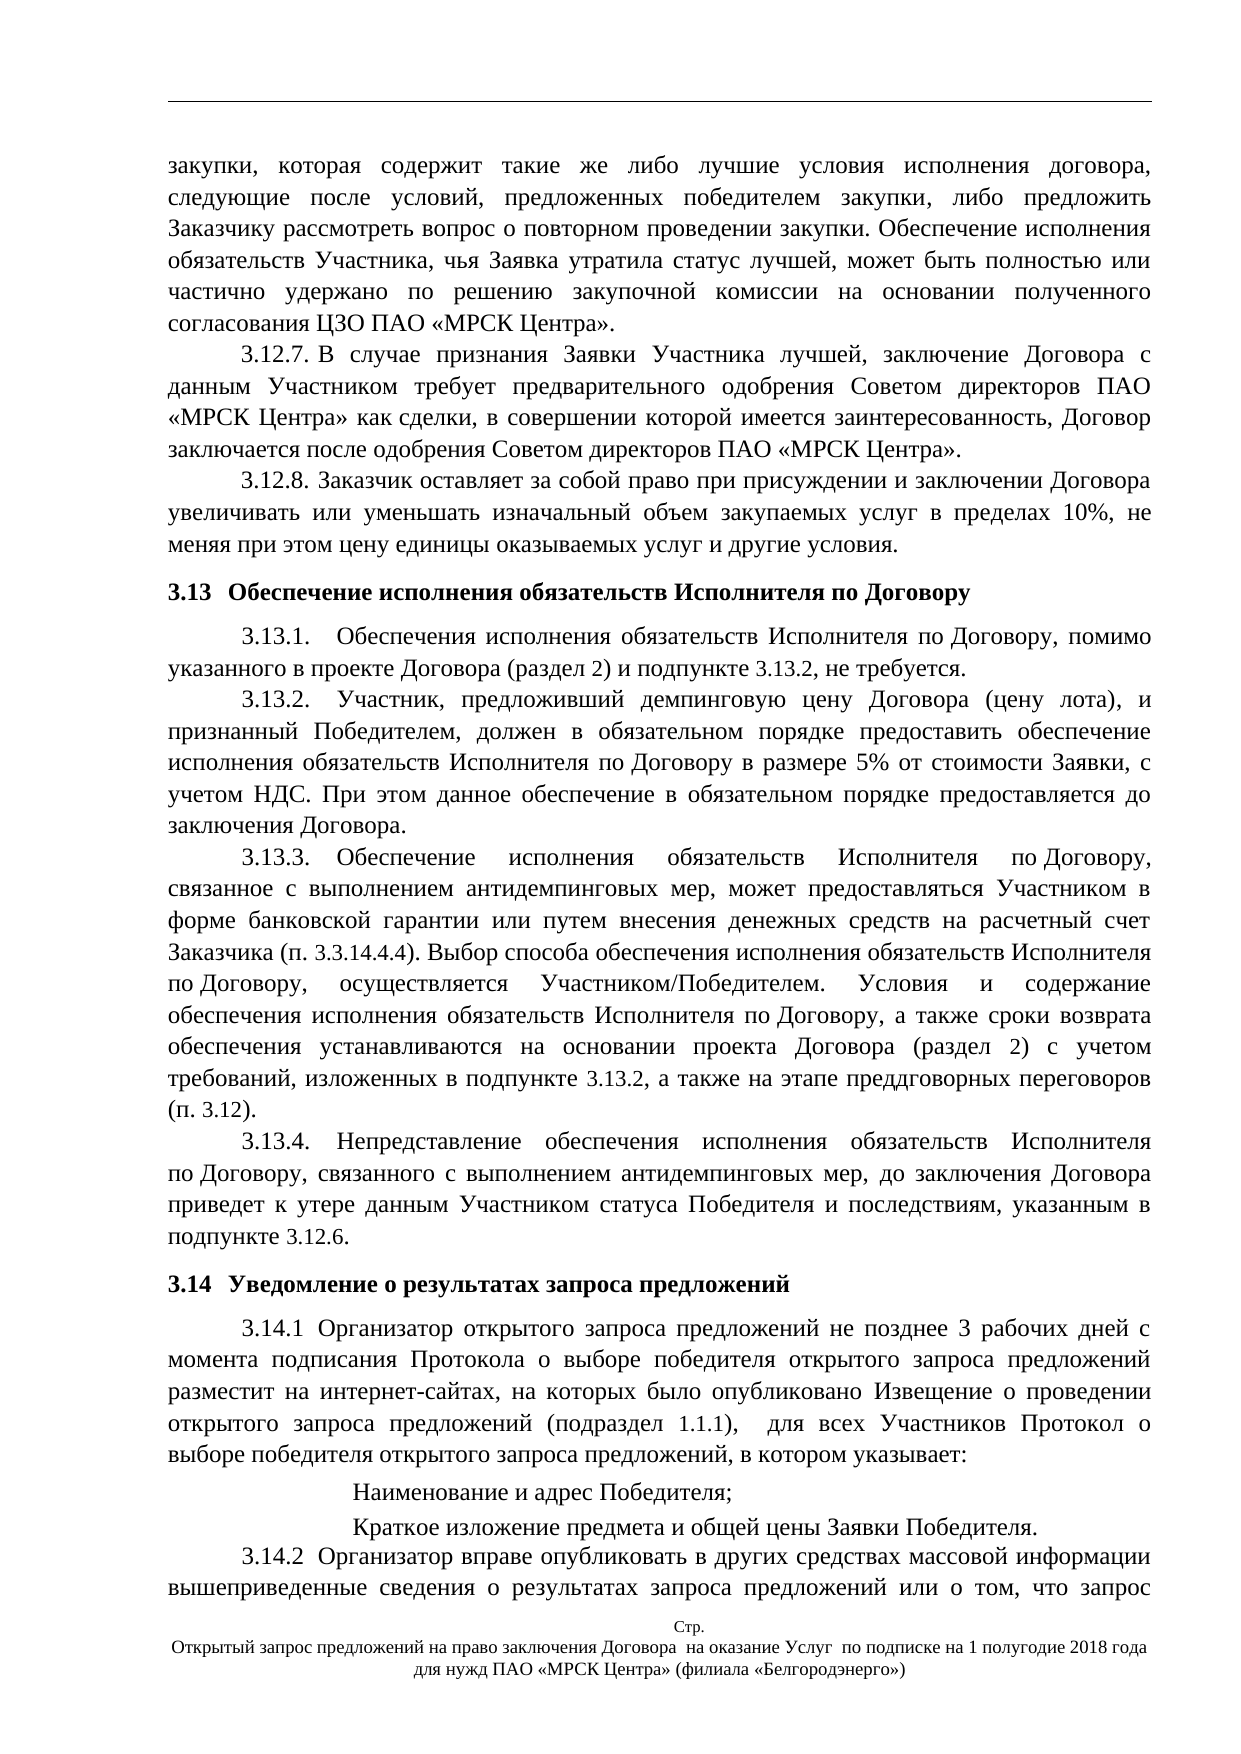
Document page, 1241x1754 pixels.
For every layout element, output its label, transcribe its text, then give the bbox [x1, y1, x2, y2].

subtitle Уведомление о результатах запроса предложений [168, 1269, 1152, 1298]
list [168, 150, 1152, 337]
text 3.14.1 Организатор открытого запроса предложений не позднее 3 рабочих дней с момента подписания Протокола о выборе победителя открытого запроса предложений разместит на интернет-сайтах, на которых было опубликовано Извещение о проведении открытого запроса предложений (подраздел 1.1.1), для всех Участников Протокол о выборе победителя открытого запроса предложений, в котором указывает: [168, 1313, 1152, 1468]
list Участник, предложивший демпинговую цену Договора (цену лота), и признанный Победителем, должен в обязательном порядке предоставить обеспечение исполнения обязательств Исполнителя по Договору в размере 5% от стоимости Заявки, с учетом НДС. При этом данное обеспечение в обязательном порядке предоставляется до заключения Договора. [168, 684, 1152, 839]
list Заказчик оставляет за собой право при присуждении и заключении Договора увеличивать или уменьшать изначальный объем закупаемых услуг в пределах 10%, не меняя при этом цену единицы оказываемых услуг и другие условия. [168, 466, 1152, 557]
list Непредставление обеспечения исполнения обязательств Исполнителя по Договору, связанного с выполнением антидемпинговых мер, до заключения Договора приведет к утере данным Участником статуса Победителя и последствиям, указанным в подпункте 3.12.6. [168, 1126, 1152, 1249]
list Обеспечения исполнения обязательств Исполнителя по Договору, помимо указанного в проекте Договора (раздел 2) и подпункте 3.13.2, не требуется. [168, 621, 1152, 681]
list В случае признания Заявки Участника лучшей, заключение Договора с данным Участником требует предварительного одобрения Советом директоров ПАО «МРСК Центра» как сделки, в совершении которой имеется заинтересованность, Договор заключается после одобрения Советом директоров ПАО «МРСК Центра». [168, 339, 1152, 463]
list Обеспечение исполнения обязательств Исполнителя по Договору, связанное с выполнением антидемпинговых мер, может предоставляться Участником в форме банковской гарантии или путем внесения денежных средств на расчетный счет Заказчика (п. 3.3.14.4.4). Выбор способа обеспечения исполнения обязательств Исполнителя по Договору, осуществляется Участником/Победителем. Условия и содержание обеспечения исполнения обязательств Исполнителя по Договору, а также сроки возврата обеспечения устанавливаются на основании проекта Договора (раздел 2) с учетом требований, изложенных в подпункте 3.13.2, а также на этапе преддговорных переговоров (п. 3.12). [168, 842, 1152, 1123]
list Наименование и адрес Победителя; [352, 1477, 1166, 1506]
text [168, 1541, 1152, 1601]
list Краткое изложение предмета и общей цены Заявки Победителя. [352, 1512, 1166, 1541]
subtitle Обеспечение исполнения обязательств Исполнителя по Договору [168, 577, 1152, 606]
